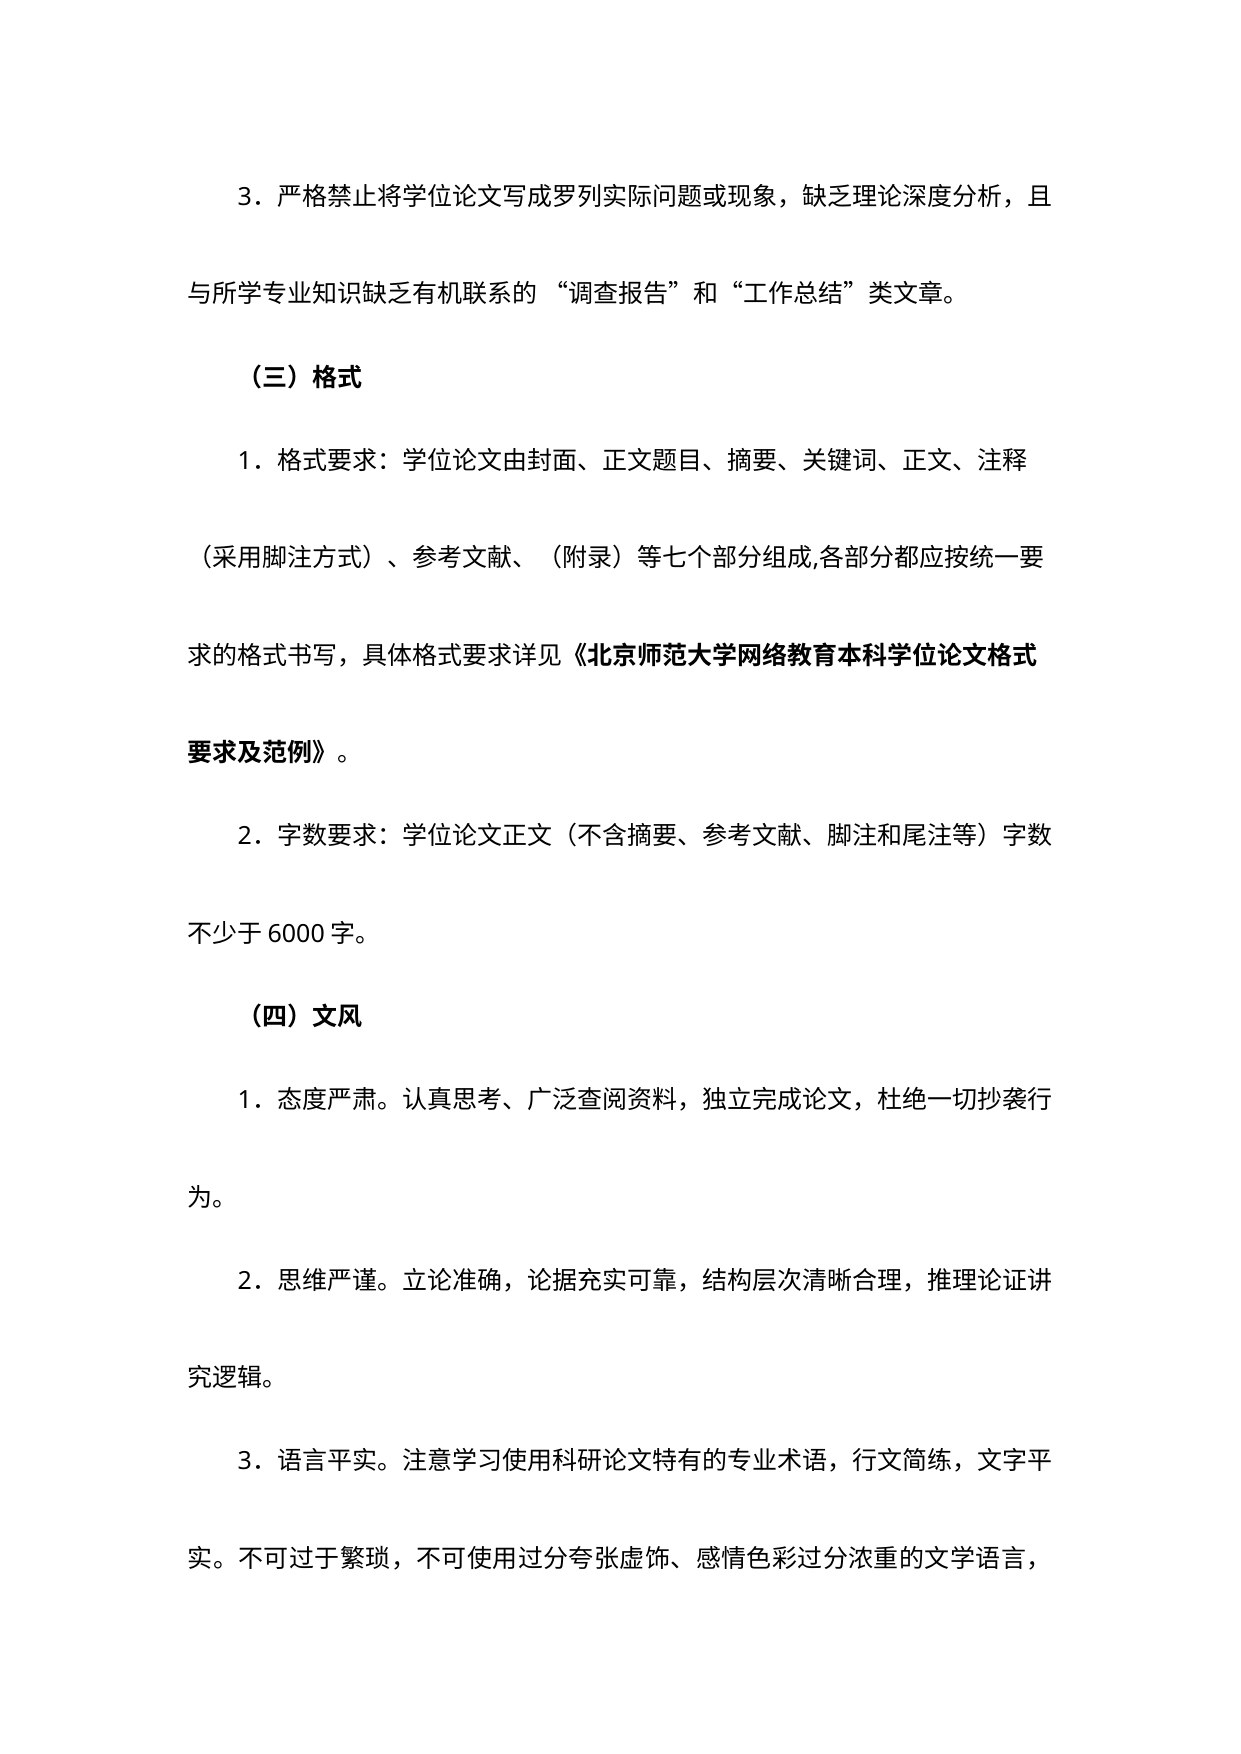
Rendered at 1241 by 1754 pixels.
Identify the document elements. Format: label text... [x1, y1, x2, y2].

text 2．字数要求：学位论文正文（不含摘要、参考文献、脚注和尾注等）字数不少于6000字。 [187, 801, 1053, 964]
text 1．态度严肃。认真思考、广泛查阅资料，独立完成论文，杜绝一切抄袭行为。 [187, 1065, 1053, 1228]
text 2．思维严谨。立论准确，论据充实可靠，结构层次清晰合理，推理论证讲究逻辑。 [187, 1246, 1053, 1408]
text （四）文风 [187, 982, 1053, 1047]
text 3．严格禁止将学位论文写成罗列实际问题或现象，缺乏理论深度分析，且与所学专业知识缺乏有机联系的 “调查报告”和“工作总结”类文章。 [187, 162, 1053, 324]
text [187, 1426, 1053, 1589]
text 1．格式要求：学位论文由封面、正文题目、摘要、关键词、正文、注释（采用脚注方式）、参考文献、（附录）等七个部分组成,各部分都应按统一要求的格式书写，具体格式要求详见《北京师范大学网络教育本科学位论文格式要求及范例》。 [187, 426, 1053, 783]
text （三）格式 [187, 343, 1053, 408]
